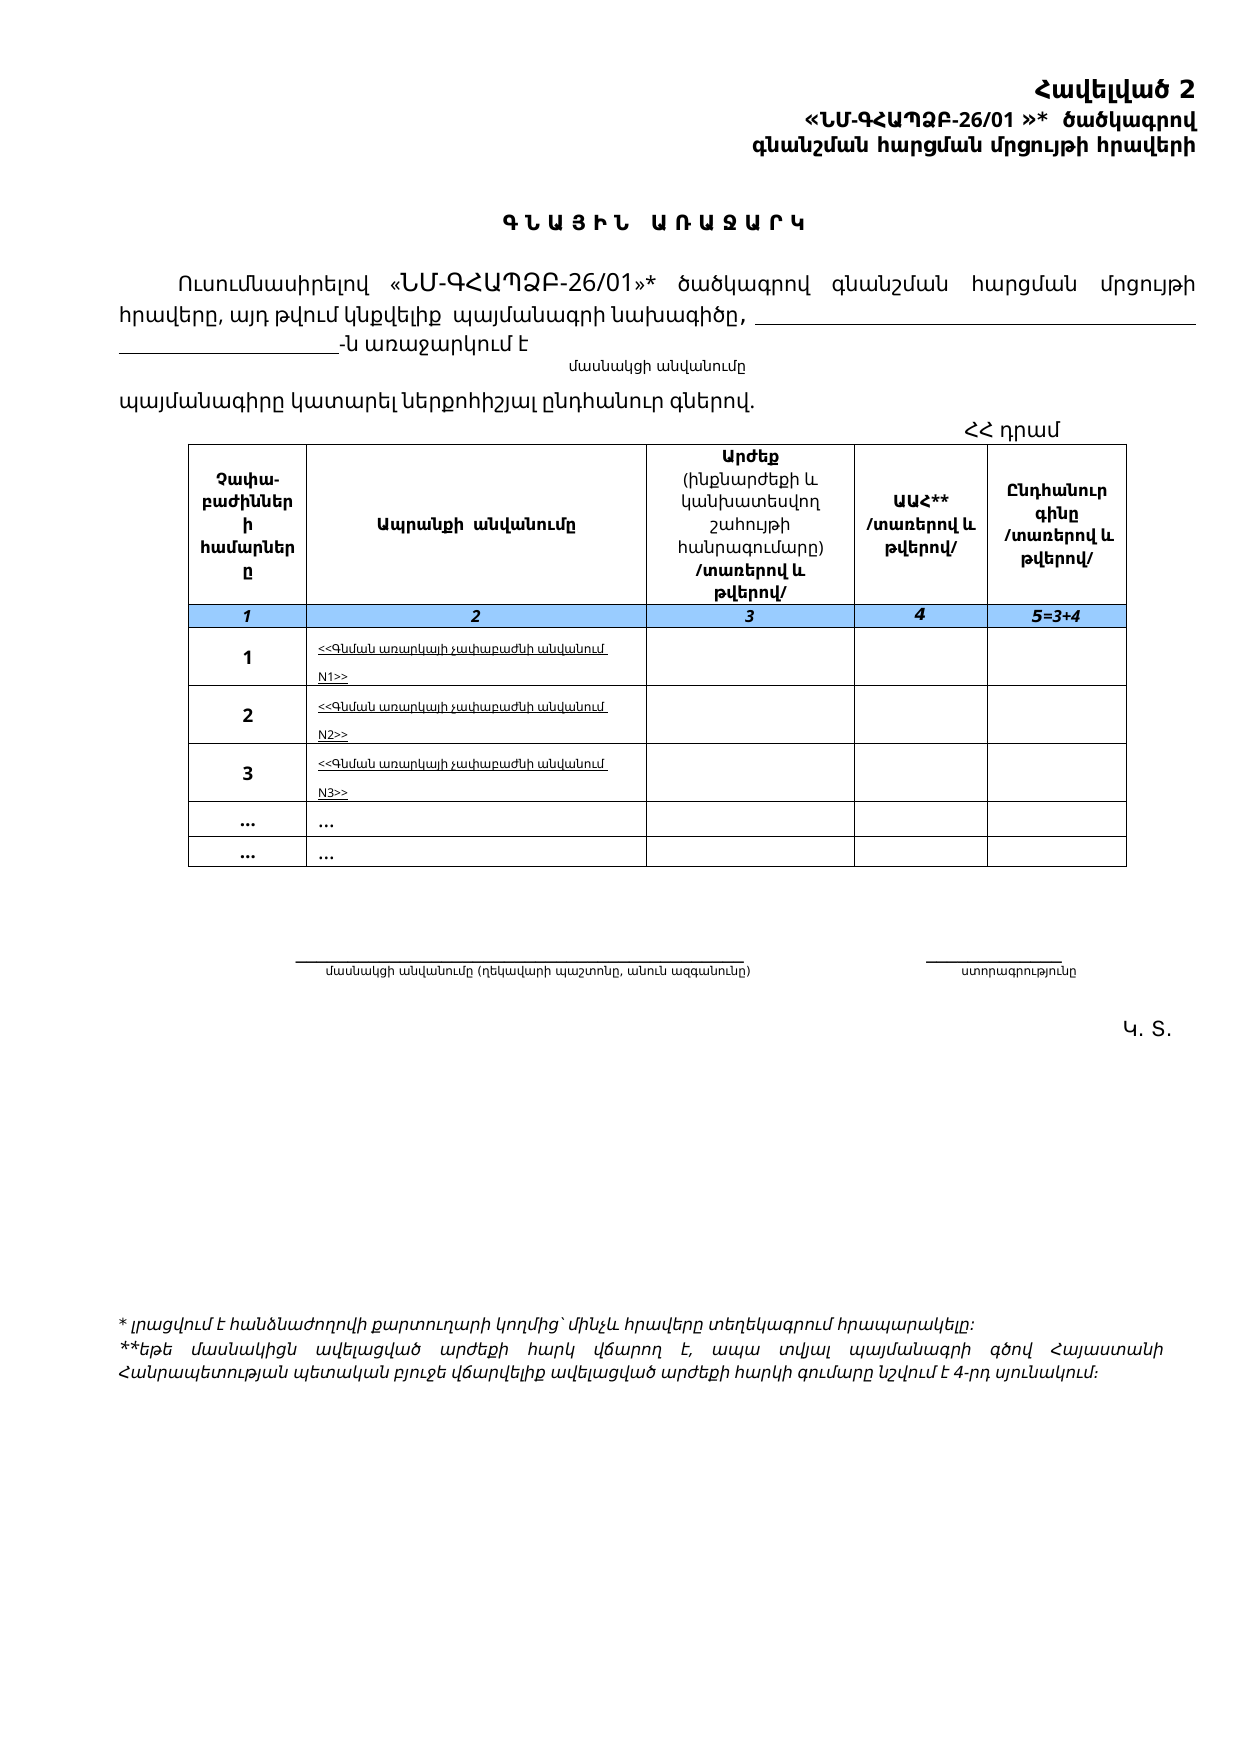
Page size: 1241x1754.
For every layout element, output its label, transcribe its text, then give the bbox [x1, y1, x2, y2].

table_cell [647, 686, 854, 743]
table_cell 3 [189, 744, 306, 801]
table_cell [988, 744, 1126, 801]
table_header Արժեք (ինքնարժեքի և կանխատեսվող շահույթի հանրագումարը) /տառերով և թվերով/ [647, 445, 854, 603]
text Հավելված 2 [118, 75, 1196, 104]
table_cell [988, 686, 1126, 743]
table_cell … [189, 837, 306, 866]
text * լրացվում է հանձնաժողովի քարտուղարի կողմից` մինչև հրավերը տեղեկագրում հրապարակելը: [118, 1313, 1196, 1335]
text մասնակցի անվանումը (ղեկավարի պաշտոնը, անուն ազգանունը) ստորագրությունը [118, 964, 1196, 988]
table_cell <<Գնման առարկայի չափաբաժնի անվանում N1>> [307, 628, 646, 685]
table_cell 4 [855, 605, 987, 627]
table_cell [855, 686, 987, 743]
text ___________________________________________ _____________ [193, 939, 1196, 964]
text «ՆՄ-ԳՀԱՊՁԲ-26/01 »* ծածկագրով [118, 104, 1196, 133]
table_cell [855, 837, 987, 866]
table_header Ապրանքի անվանումը [307, 445, 646, 603]
text **եթե մասնակիցն ավելացված արժեքի հարկ վճարող է, ապա տվյալ պայմանագրի գծով Հայաստանի Հանրապետության պետական բյուջե վճարվելիք ավելացված արժեքի հարկի գումարը նշվում է 4-րդ սյունակում։ [118, 1335, 1164, 1383]
table_cell ... [307, 837, 646, 866]
table_cell [647, 628, 854, 685]
table_header Չափա- բաժինների համարները [189, 445, 306, 603]
table_cell [647, 744, 854, 801]
table_cell 2 [307, 605, 646, 627]
text գնանշման հարցման մրցույթի հրավերի [118, 133, 1196, 158]
table_header Ընդհանուր գինը /տառերով և թվերով/ [988, 445, 1126, 603]
table_cell … [189, 802, 306, 836]
table_cell 2 [189, 686, 306, 743]
table_cell 1 [189, 605, 306, 627]
table_cell [988, 628, 1126, 685]
table_cell [855, 744, 987, 801]
table_cell [647, 802, 854, 836]
table_cell ... [307, 802, 646, 836]
table_cell <<Գնման առարկայի չափաբաժնի անվանում N2>> [307, 686, 646, 743]
table_cell [647, 837, 854, 866]
table_cell [855, 628, 987, 685]
table_cell <<Գնման առարկայի չափաբաժնի անվանում N3>> [307, 744, 646, 801]
table_cell 1 [189, 628, 306, 685]
text մասնակցի անվանումը [118, 357, 1196, 387]
text Ուսումնասիրելով «ՆՄ-ԳՀԱՊՁԲ-26/01»* ծածկագրով գնանշման հարցման մրցույթի հրավերը, այդ թվում կնքվելիք պայմանագրի նախագիծը, -ն առաջարկում է [118, 265, 1196, 357]
table_cell [988, 802, 1126, 836]
table_cell [988, 837, 1126, 866]
text ՀՀ դրամ [118, 415, 1196, 443]
text Կ. Տ. [118, 1017, 1196, 1041]
table_cell 5=3+4 [988, 605, 1126, 627]
table_cell [855, 802, 987, 836]
table_cell 3 [647, 605, 854, 627]
text պայմանագիրը կատարել ներքոհիշյալ ընդհանուր գներով. [118, 387, 1196, 415]
text Գ Ն Ա Յ Ի Ն Ա Ռ Ա Ջ Ա Ր Կ [112, 211, 1196, 236]
table_header ԱԱՀ** /տառերով և թվերով/ [855, 445, 987, 603]
